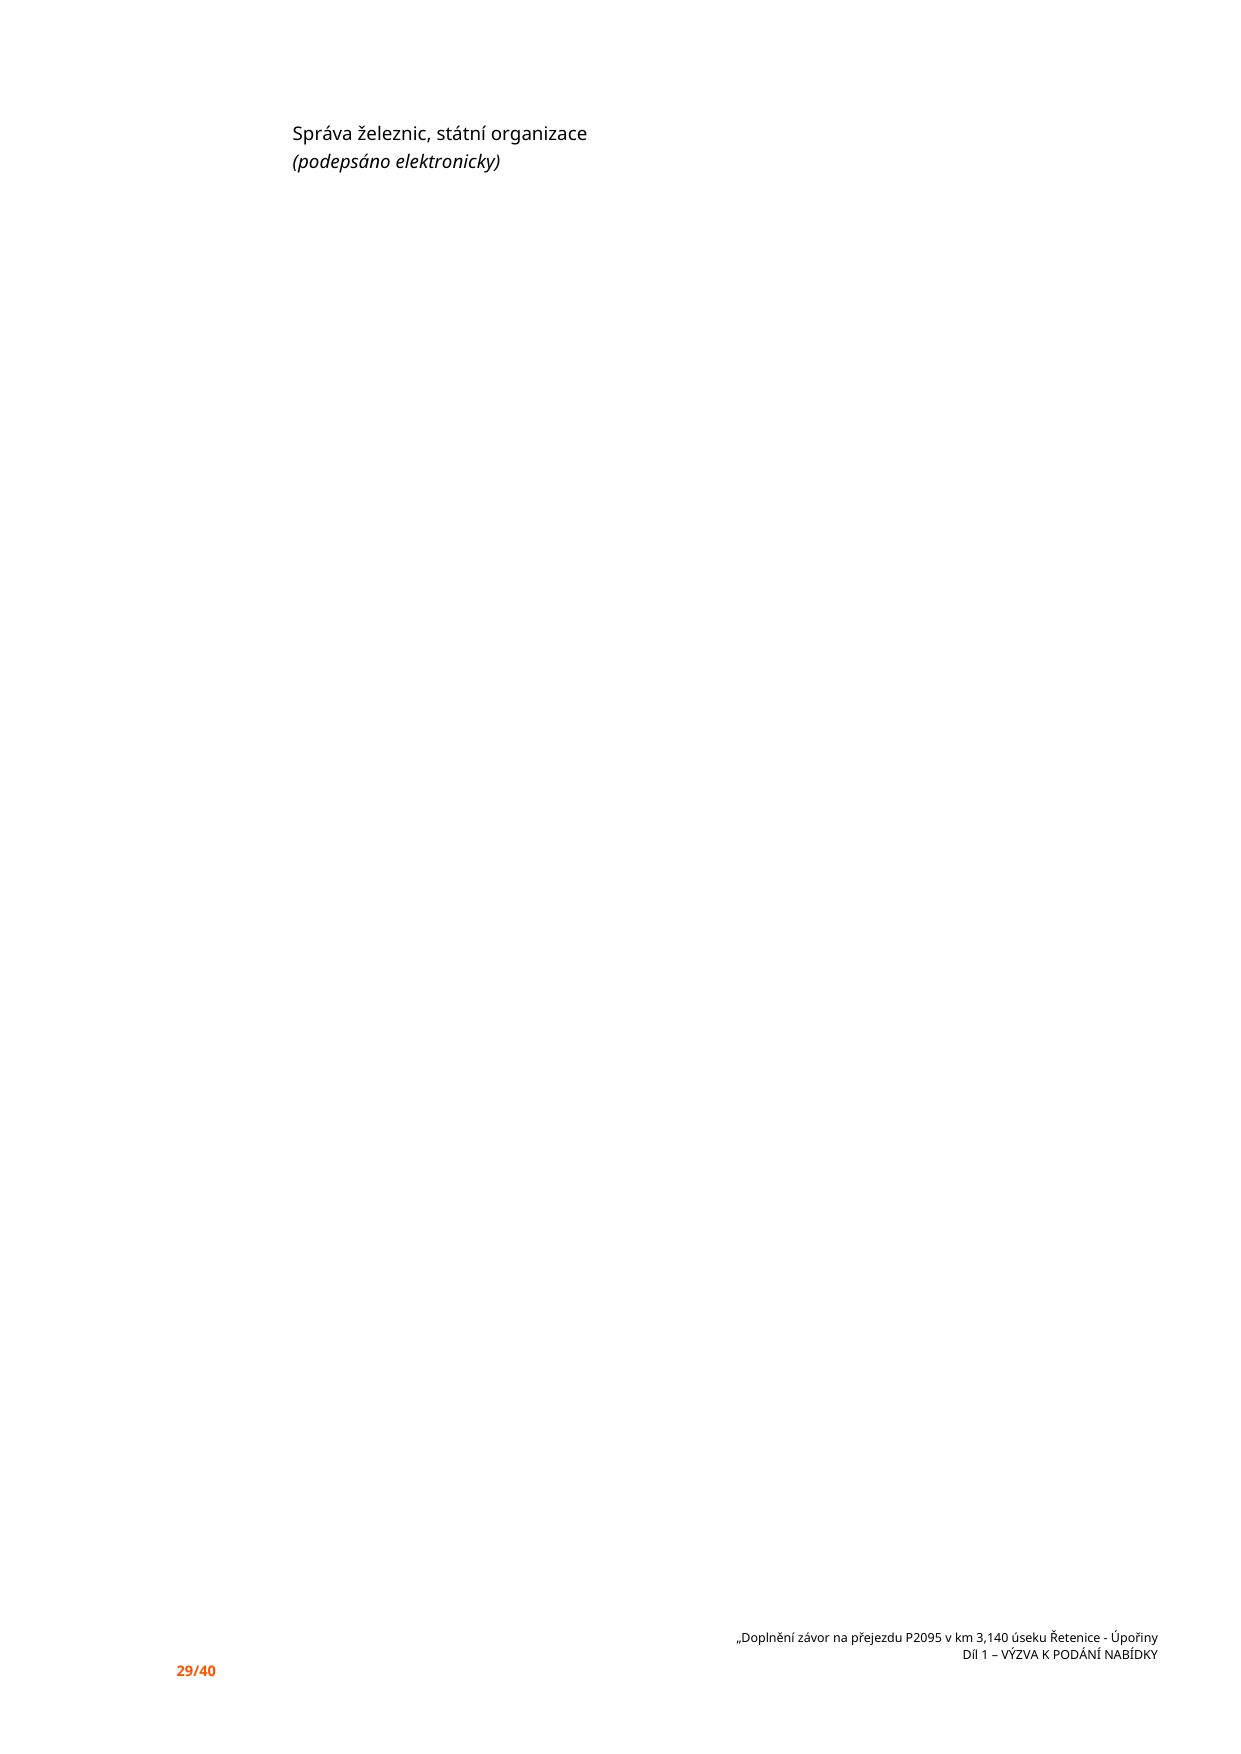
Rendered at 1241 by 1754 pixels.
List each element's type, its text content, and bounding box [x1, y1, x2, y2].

text Správa železnic, státní organizace [292, 121, 1122, 146]
text (podepsáno elektronicky) [292, 149, 1122, 174]
